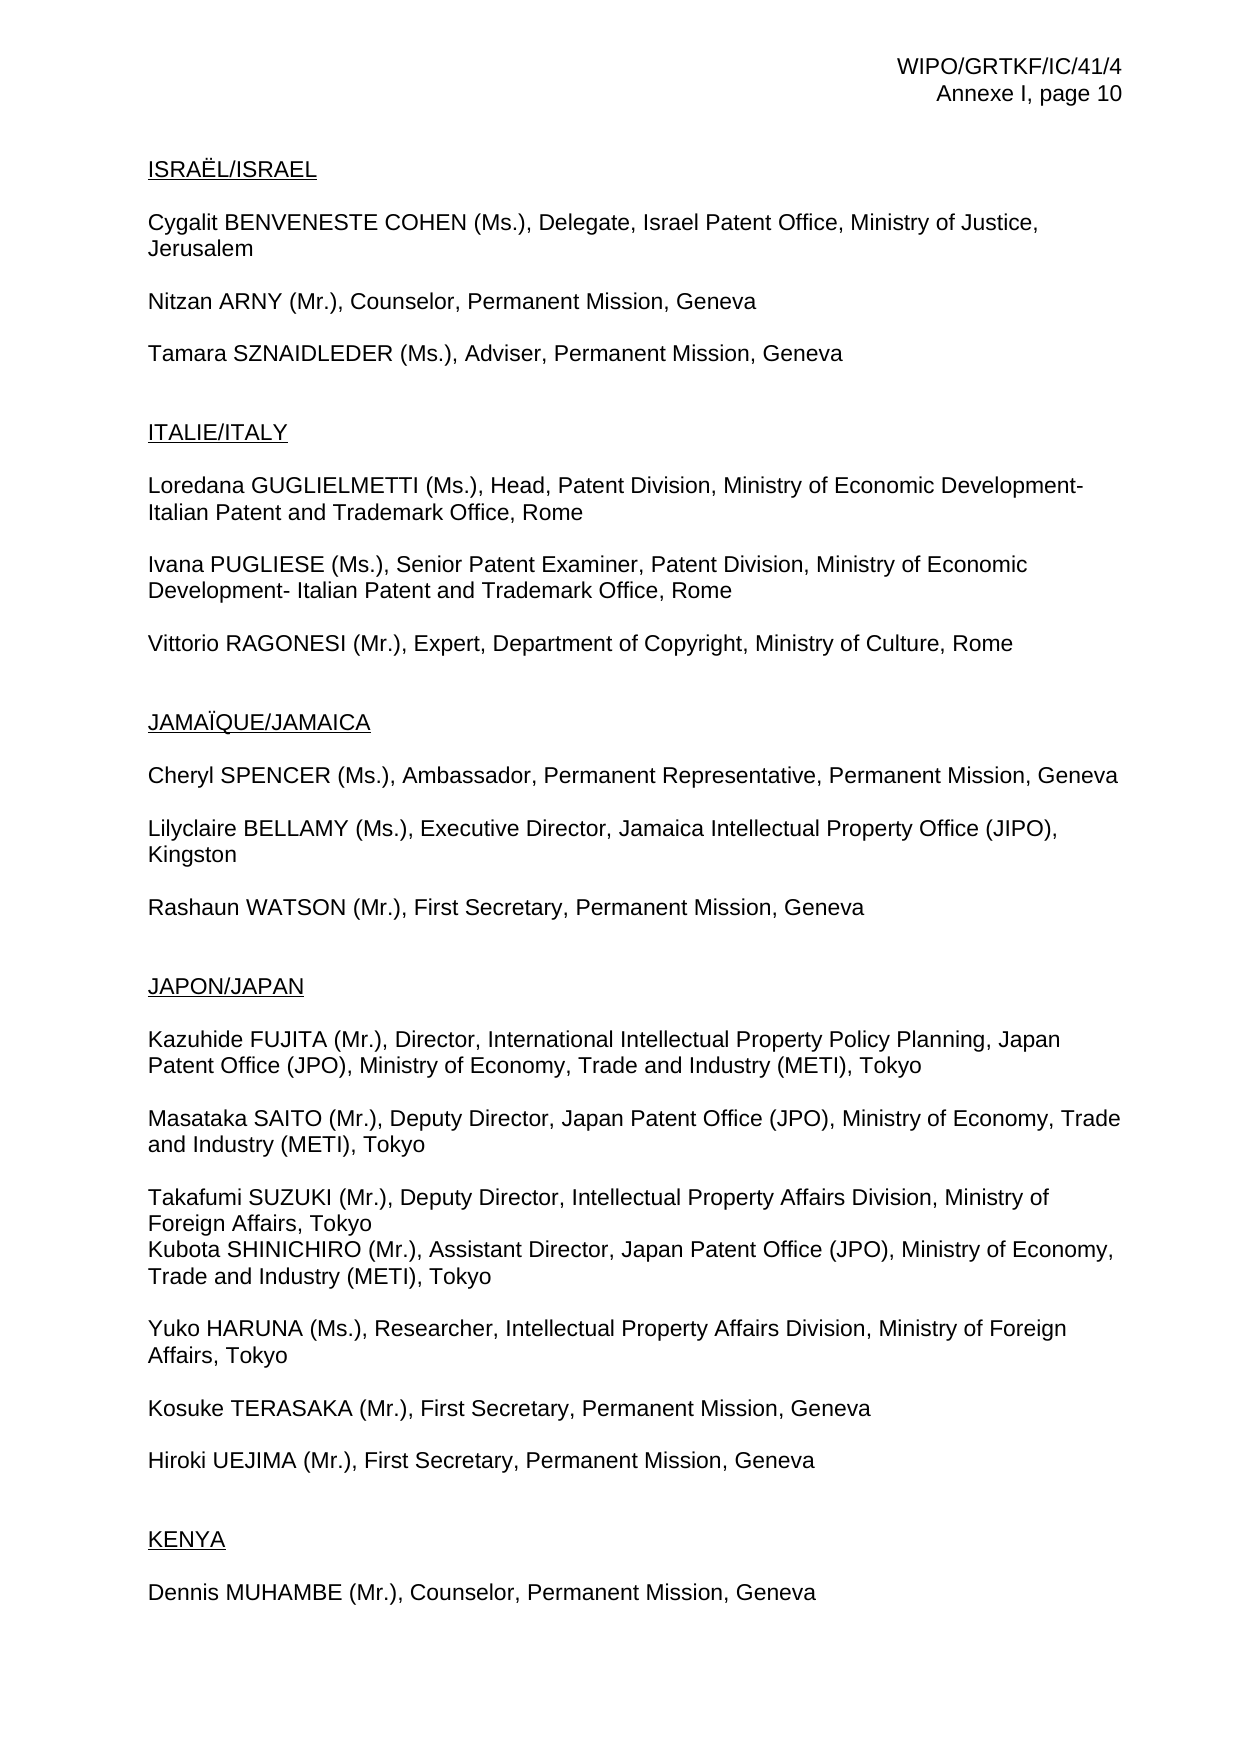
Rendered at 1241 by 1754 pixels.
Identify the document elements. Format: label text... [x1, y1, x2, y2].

text ISRAËL/ISRAEL [148, 156, 1122, 182]
text Cheryl SPENCER (Ms.), Ambassador, Permanent Representative, Permanent Mission, Geneva [148, 762, 1122, 788]
text Nitzan ARNY (Mr.), Counselor, Permanent Mission, Geneva [148, 288, 1122, 314]
text JAPON/JAPAN [148, 973, 1122, 999]
text Ivana PUGLIESE (Ms.), Senior Patent Examiner, Patent Division, Ministry of Economic Development- Italian Patent and Trademark Office, Rome [148, 551, 1122, 604]
text Kazuhide FUJITA (Mr.), Director, International Intellectual Property Policy Planning, Japan Patent Office (JPO), Ministry of Economy, Trade and Industry (METI), Tokyo [148, 1026, 1122, 1078]
text Loredana GUGLIELMETTI (Ms.), Head, Patent Division, Ministry of Economic Development- Italian Patent and Trademark Office, Rome [148, 472, 1122, 525]
text Hiroki UEJIMA (Mr.), First Secretary, Permanent Mission, Geneva [148, 1447, 1122, 1473]
text Lilyclaire BELLAMY (Ms.), Executive Director, Jamaica Intellectual Property Office (JIPO), Kingston [148, 815, 1122, 867]
text Rashaun WATSON (Mr.), First Secretary, Permanent Mission, Geneva [148, 894, 1122, 920]
text Tamara SZNAIDLEDER (Ms.), Adviser, Permanent Mission, Geneva [148, 340, 1122, 367]
text JAMAÏQUE/JAMAICA [148, 709, 1122, 736]
text Cygalit BENVENESTE COHEN (Ms.), Delegate, Israel Patent Office, Ministry of Justice, Jerusalem [148, 208, 1122, 261]
text Dennis MUHAMBE (Mr.), Counselor, Permanent Mission, Geneva [148, 1579, 1122, 1605]
text Vittorio RAGONESI (Mr.), Expert, Department of Copyright, Ministry of Culture, Rome [148, 630, 1122, 657]
text ITALIE/ITALY [148, 419, 1122, 446]
text Kubota SHINICHIRO (Mr.), Assistant Director, Japan Patent Office (JPO), Ministry of Economy, Trade and Industry (METI), Tokyo [148, 1236, 1122, 1289]
text Masataka SAITO (Mr.), Deputy Director, Japan Patent Office (JPO), Ministry of Economy, Trade and Industry (METI), Tokyo [148, 1104, 1122, 1157]
text Kosuke TERASAKA (Mr.), First Secretary, Permanent Mission, Geneva [148, 1394, 1122, 1421]
text KENYA [148, 1526, 1122, 1553]
text Yuko HARUNA (Ms.), Researcher, Intellectual Property Affairs Division, Ministry of Foreign Affairs, Tokyo [148, 1315, 1122, 1368]
text Takafumi SUZUKI (Mr.), Deputy Director, Intellectual Property Affairs Division, Ministry of Foreign Affairs, Tokyo [148, 1184, 1122, 1236]
